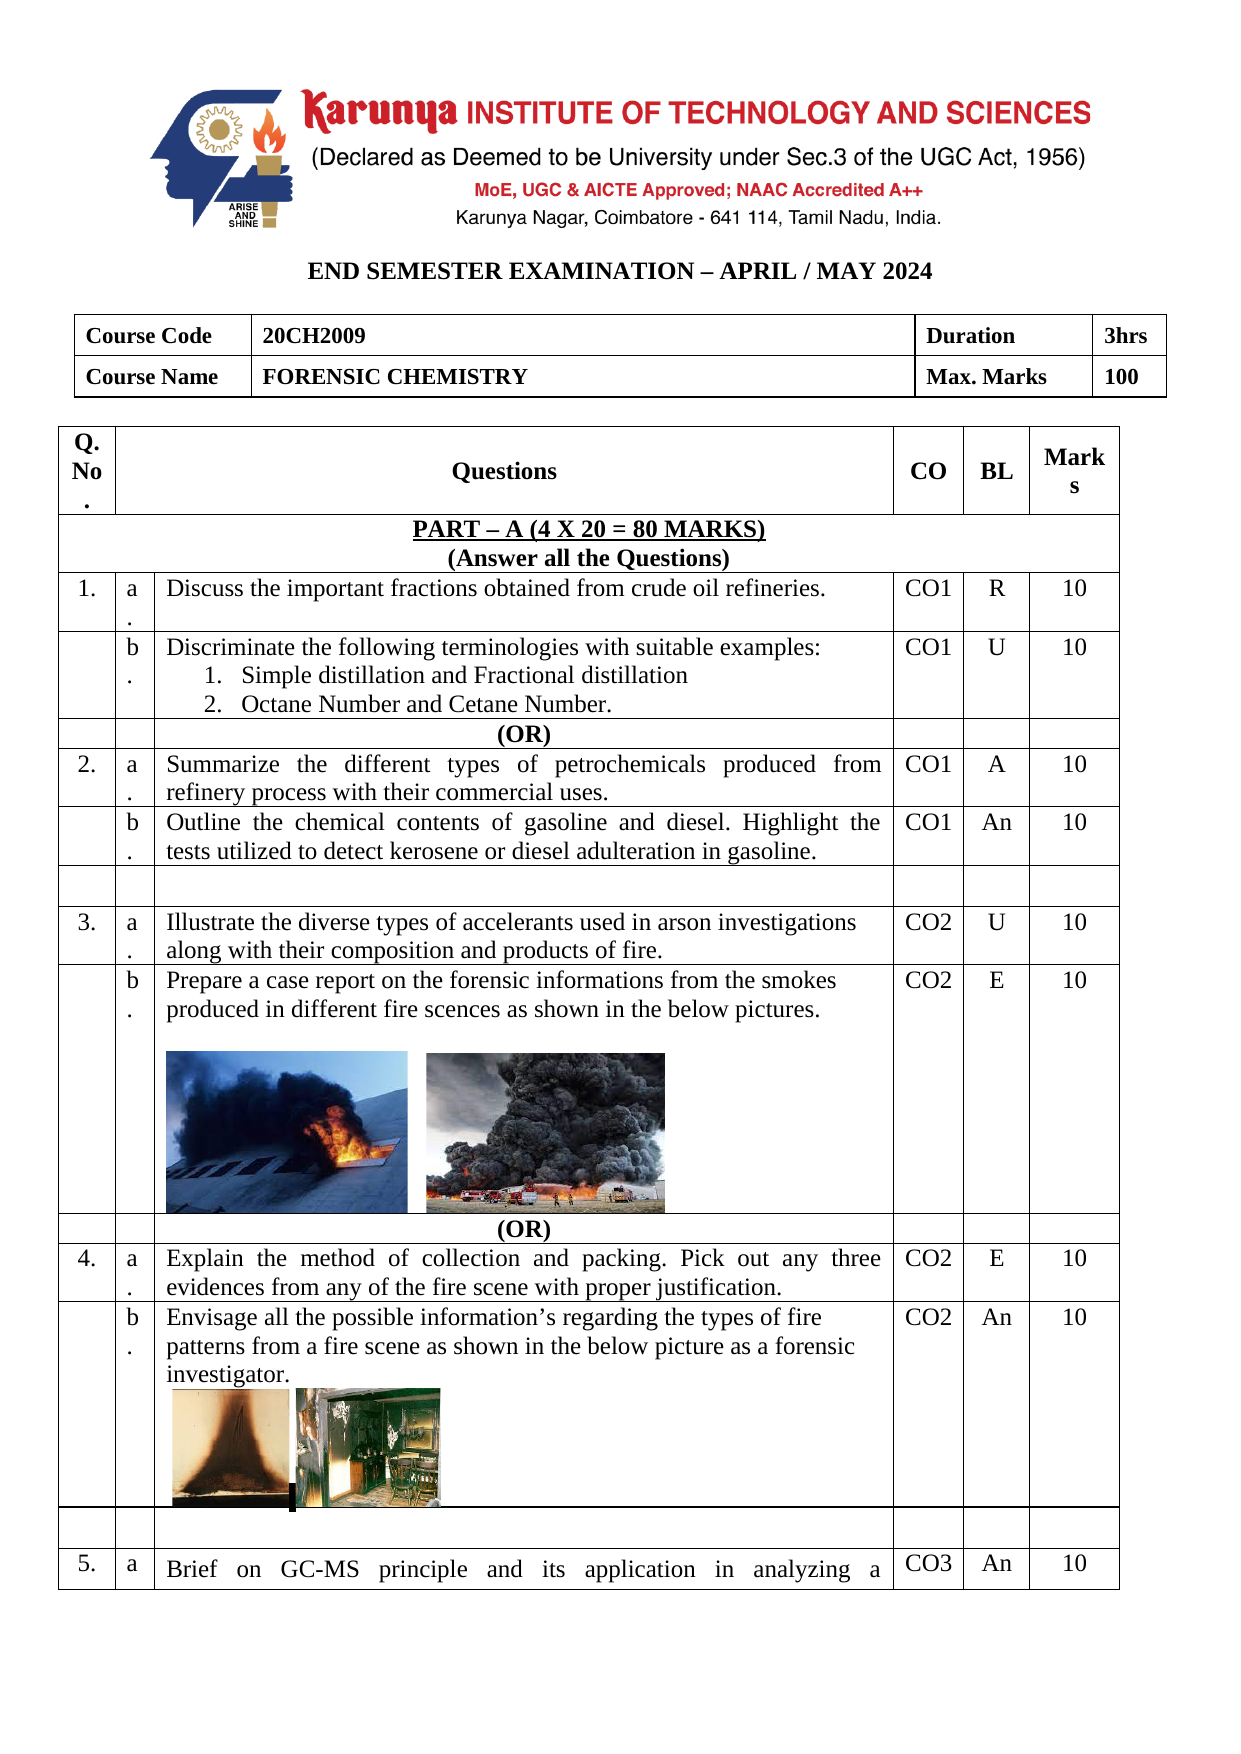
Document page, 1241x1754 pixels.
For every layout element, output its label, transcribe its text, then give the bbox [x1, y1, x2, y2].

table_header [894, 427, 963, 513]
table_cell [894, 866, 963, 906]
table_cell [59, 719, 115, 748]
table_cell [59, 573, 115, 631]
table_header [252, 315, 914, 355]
text END SEMESTER EXAMINATION – APRIL / MAY 2024 [90, 256, 1150, 285]
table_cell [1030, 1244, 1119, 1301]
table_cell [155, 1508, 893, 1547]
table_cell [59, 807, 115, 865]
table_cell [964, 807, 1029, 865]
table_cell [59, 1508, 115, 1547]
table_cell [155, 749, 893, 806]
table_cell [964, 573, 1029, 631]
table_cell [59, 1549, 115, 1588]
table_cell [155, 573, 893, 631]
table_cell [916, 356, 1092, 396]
picture [150, 89, 1091, 228]
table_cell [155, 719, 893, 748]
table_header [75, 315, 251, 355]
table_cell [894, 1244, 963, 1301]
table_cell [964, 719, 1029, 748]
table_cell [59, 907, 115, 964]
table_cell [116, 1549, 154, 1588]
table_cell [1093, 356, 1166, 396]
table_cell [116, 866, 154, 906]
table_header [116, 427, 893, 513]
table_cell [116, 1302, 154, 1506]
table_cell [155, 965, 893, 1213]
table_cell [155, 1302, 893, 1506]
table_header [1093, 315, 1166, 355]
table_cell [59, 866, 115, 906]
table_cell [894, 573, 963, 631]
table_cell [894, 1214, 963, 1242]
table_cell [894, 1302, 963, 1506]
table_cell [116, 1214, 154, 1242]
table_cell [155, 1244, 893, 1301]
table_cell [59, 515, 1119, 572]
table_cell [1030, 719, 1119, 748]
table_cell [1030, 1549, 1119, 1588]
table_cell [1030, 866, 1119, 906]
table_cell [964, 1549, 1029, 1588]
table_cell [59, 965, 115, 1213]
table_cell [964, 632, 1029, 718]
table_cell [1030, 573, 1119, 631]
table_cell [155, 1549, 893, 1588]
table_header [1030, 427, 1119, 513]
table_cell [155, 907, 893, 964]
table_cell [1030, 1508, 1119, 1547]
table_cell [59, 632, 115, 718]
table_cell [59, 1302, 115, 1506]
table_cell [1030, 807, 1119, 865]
picture [172, 1389, 290, 1507]
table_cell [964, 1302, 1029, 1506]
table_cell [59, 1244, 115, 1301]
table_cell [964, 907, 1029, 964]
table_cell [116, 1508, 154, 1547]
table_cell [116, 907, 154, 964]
picture [295, 1388, 441, 1507]
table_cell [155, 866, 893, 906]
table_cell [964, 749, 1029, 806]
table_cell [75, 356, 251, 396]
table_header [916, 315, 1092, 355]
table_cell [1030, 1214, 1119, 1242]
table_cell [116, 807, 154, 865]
picture [426, 1053, 665, 1213]
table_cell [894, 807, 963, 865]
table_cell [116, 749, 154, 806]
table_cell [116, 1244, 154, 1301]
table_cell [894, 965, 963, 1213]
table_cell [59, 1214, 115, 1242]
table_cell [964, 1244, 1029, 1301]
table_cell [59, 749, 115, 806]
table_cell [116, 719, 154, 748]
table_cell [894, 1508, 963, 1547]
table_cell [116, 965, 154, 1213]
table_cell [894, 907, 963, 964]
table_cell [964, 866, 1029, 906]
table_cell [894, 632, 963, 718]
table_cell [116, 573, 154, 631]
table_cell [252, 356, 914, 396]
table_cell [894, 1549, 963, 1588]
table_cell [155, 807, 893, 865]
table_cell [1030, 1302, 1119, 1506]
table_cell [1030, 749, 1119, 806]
picture [166, 1051, 408, 1213]
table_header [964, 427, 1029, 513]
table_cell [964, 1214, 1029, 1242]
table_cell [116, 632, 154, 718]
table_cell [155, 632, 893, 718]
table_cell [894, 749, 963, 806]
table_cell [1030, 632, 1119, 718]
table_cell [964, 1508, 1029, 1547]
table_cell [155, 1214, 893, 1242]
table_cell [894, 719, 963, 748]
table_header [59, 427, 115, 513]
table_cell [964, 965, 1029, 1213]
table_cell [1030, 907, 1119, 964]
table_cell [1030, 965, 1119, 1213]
